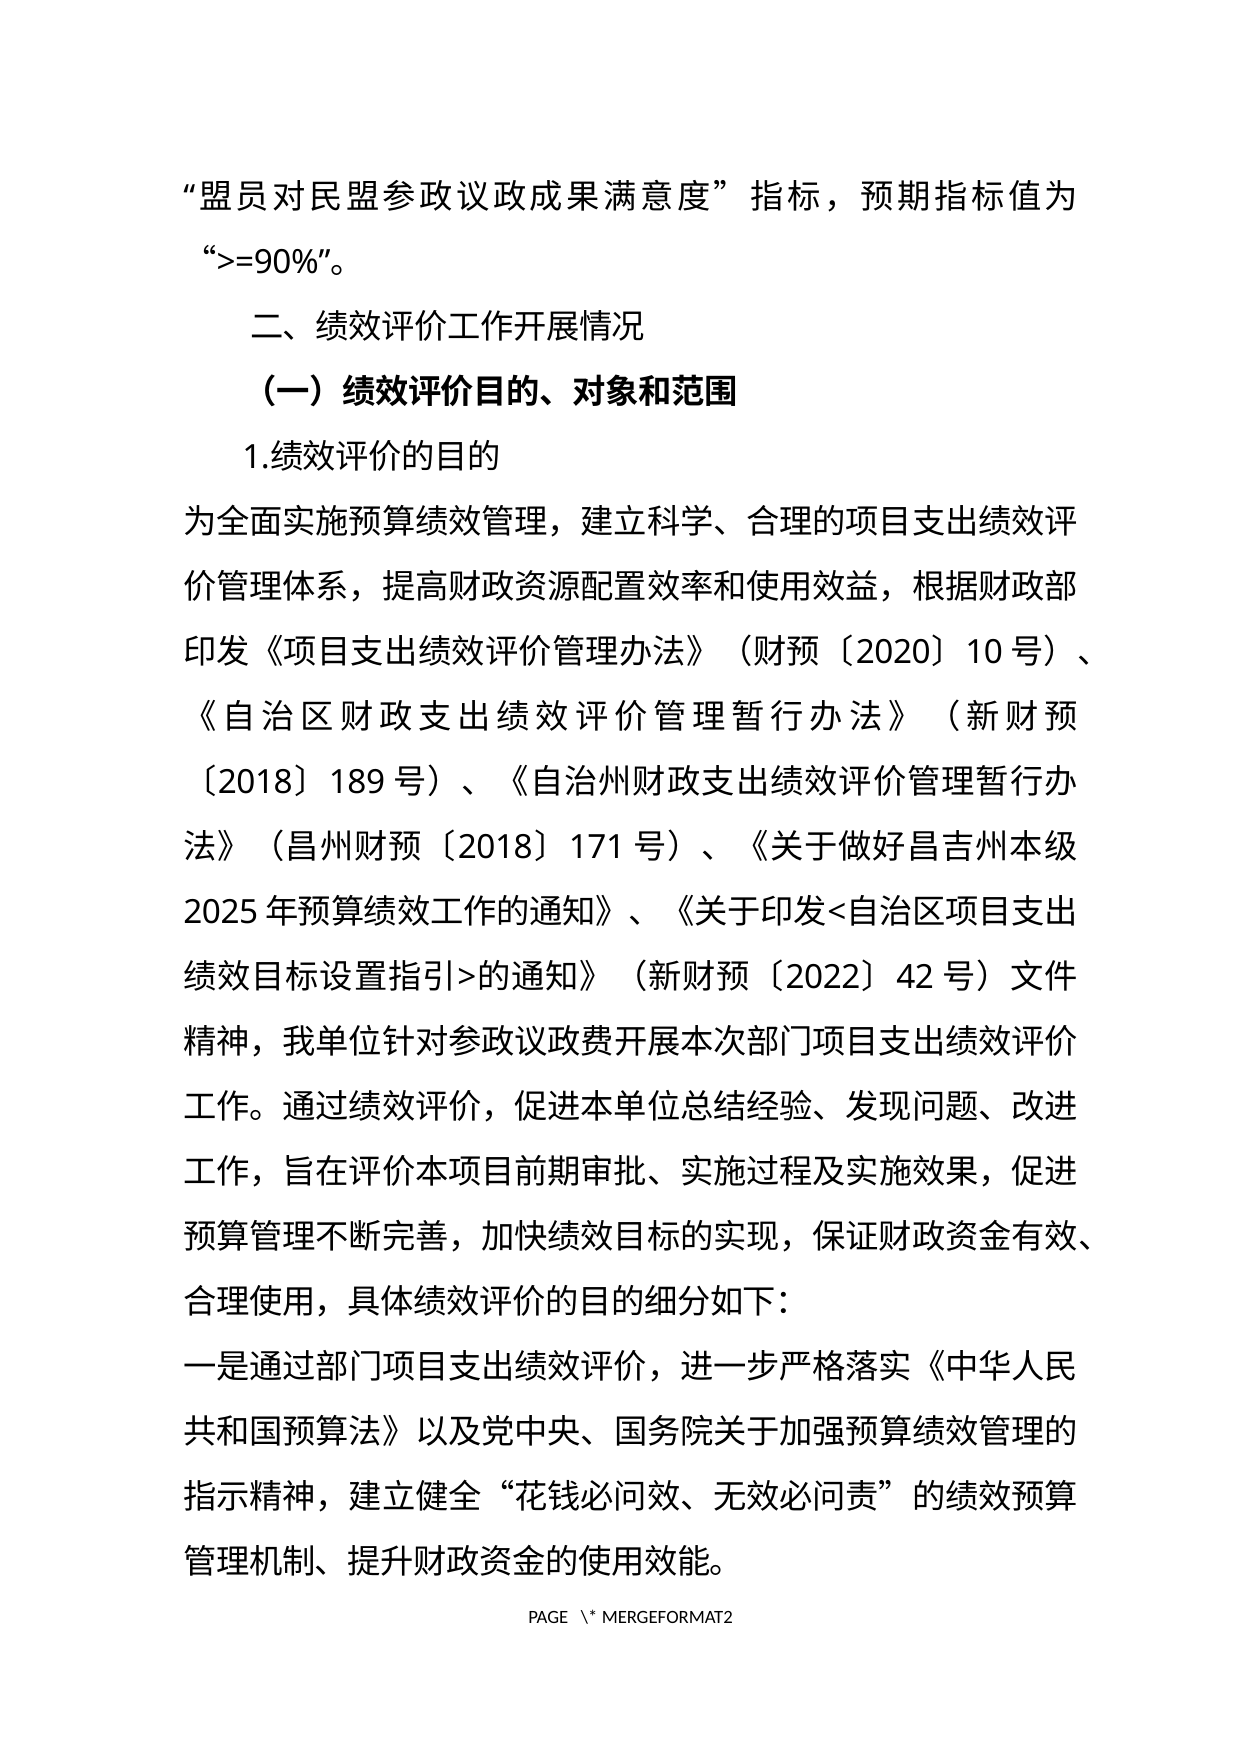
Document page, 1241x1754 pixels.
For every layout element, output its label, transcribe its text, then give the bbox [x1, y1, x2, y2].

text （一）绩效评价目的、对象和范围 [183, 357, 1078, 422]
text 二、绩效评价工作开展情况 [183, 292, 1078, 357]
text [183, 162, 1078, 292]
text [183, 422, 1078, 1592]
